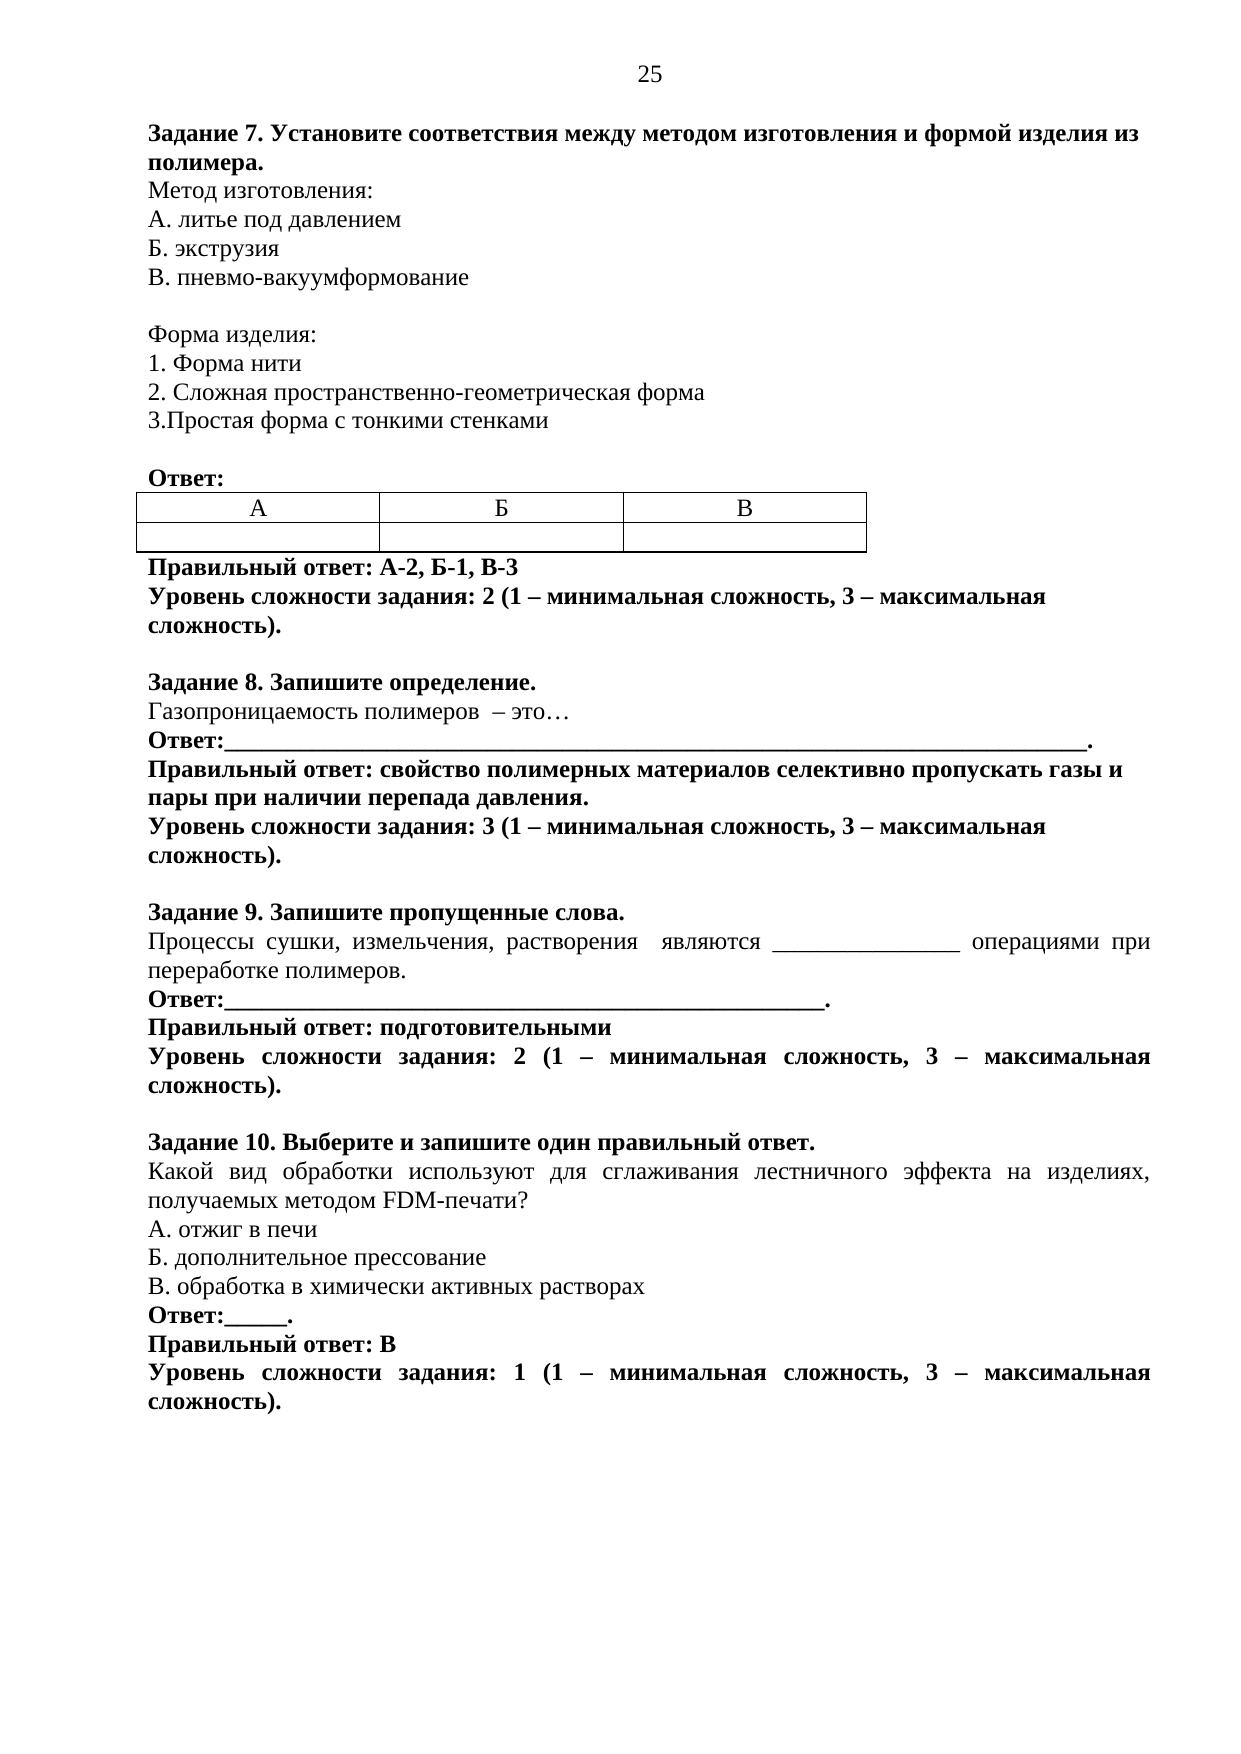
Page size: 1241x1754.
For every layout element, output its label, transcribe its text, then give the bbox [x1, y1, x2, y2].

text Задание 8. Запишите определение. [148, 667, 1152, 696]
text Задание 9. Запишите пропущенные слова. [148, 897, 1152, 926]
table_cell [380, 523, 623, 551]
text Ответ:_____. [148, 1300, 1152, 1329]
text Процессы сушки, измельчения, растворения являются _______________ операциями при переработке полимеров. [148, 926, 1152, 984]
text 1. Форма нити [148, 348, 1152, 377]
text Б. дополнительное прессование [148, 1242, 1152, 1271]
text Правильный ответ: подготовительными [148, 1012, 1152, 1041]
text В. обработка в химически активных растворах [148, 1271, 1152, 1300]
text В. пневмо-вакуумформование [148, 262, 1152, 291]
text Б. экструзия [148, 233, 1152, 262]
text Уровень сложности задания: 3 (1 – минимальная сложность, 3 – максимальная сложность). [148, 811, 1152, 869]
text Ответ:________________________________________________. [148, 984, 1152, 1012]
text А. литье под давлением [148, 204, 1152, 233]
table_header В [624, 493, 866, 522]
text 3.Простая форма с тонкими стенками [148, 406, 1152, 434]
text Ответ:_____________________________________________________________________. [148, 725, 1152, 754]
text Форма изделия: [148, 319, 1152, 348]
table_cell [137, 523, 379, 551]
text Какой вид обработки используют для сглаживания лестничного эффекта на изделиях, получаемых методом FDM-печати? [148, 1156, 1152, 1214]
text Ответ: [148, 463, 1152, 492]
text Уровень сложности задания: 1 (1 – минимальная сложность, 3 – максимальная сложность). [148, 1357, 1152, 1415]
text Правильный ответ: А-2, Б-1, В-3 [148, 552, 1152, 581]
text Задание 10. Выберите и запишите один правильный ответ. [148, 1127, 1152, 1156]
text Метод изготовления: [148, 176, 1152, 204]
table_cell [624, 523, 866, 551]
text Правильный ответ: свойство полимерных материалов селективно пропускать газы и пары при наличии перепада давления. [148, 754, 1152, 811]
text Газопроницаемость полимеров – это… [148, 696, 1152, 725]
table_header Б [380, 493, 623, 522]
table_header А [137, 493, 379, 522]
text 2. Сложная пространственно-геометрическая форма [148, 377, 1152, 406]
text Задание 7. Установите соответствия между методом изготовления и формой изделия из полимера. [148, 118, 1152, 176]
text Уровень сложности задания: 2 (1 – минимальная сложность, 3 – максимальная сложность). [148, 581, 1152, 639]
text А. отжиг в печи [148, 1214, 1152, 1242]
text Правильный ответ: В [148, 1329, 1152, 1357]
text Уровень сложности задания: 2 (1 – минимальная сложность, 3 – максимальная сложность). [148, 1041, 1152, 1099]
